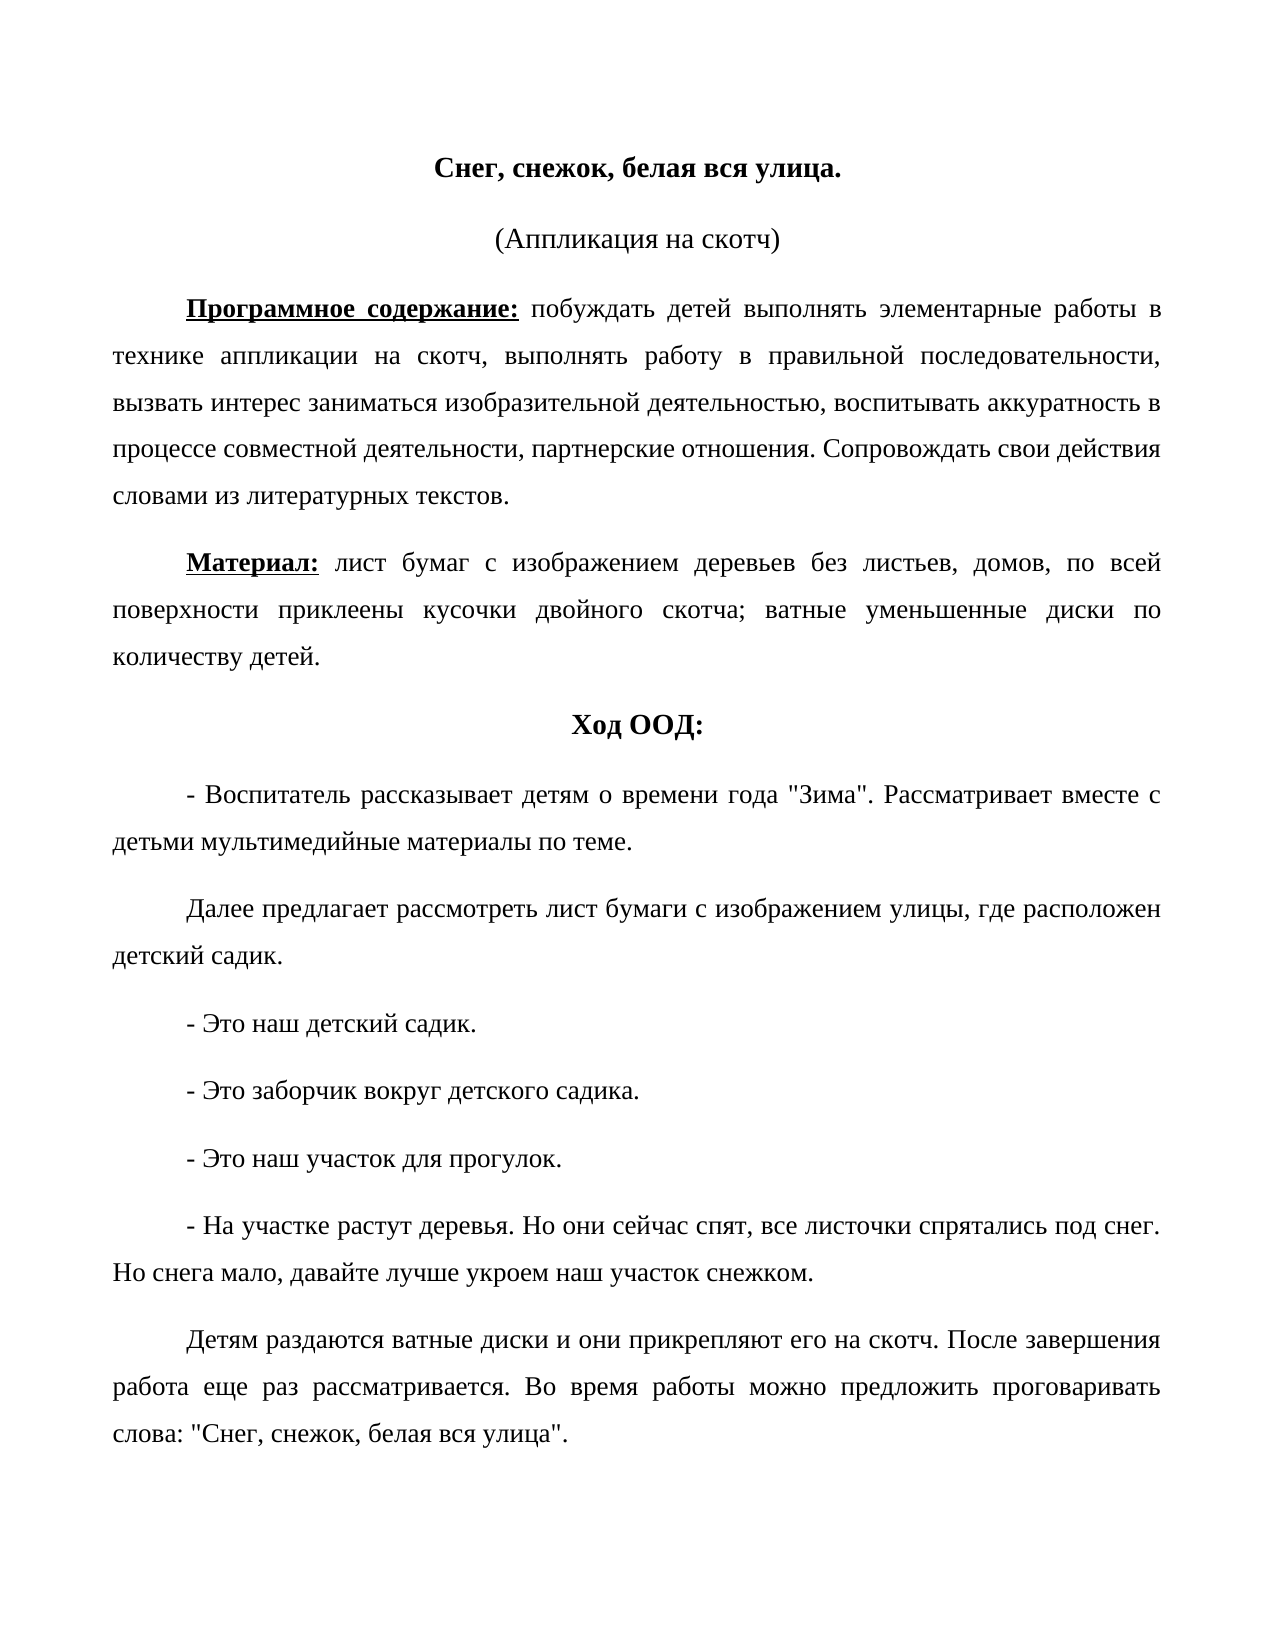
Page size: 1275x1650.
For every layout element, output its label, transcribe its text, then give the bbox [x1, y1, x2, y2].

text - Это заборчик вокруг детского садика. [112, 1074, 1162, 1105]
text (Аппликация на скотч) [112, 221, 1162, 255]
text Программное содержание: побуждать детей выполнять элементарные работы в технике аппликации на скотч, выполнять работу в правильной последовательности, вызвать интерес заниматься изобразительной деятельностью, воспитывать аккуратность в процессе совместной деятельности, партнерские отношения. Сопровождать свои действия словами из литературных текстов. [112, 292, 1162, 510]
text - Воспитатель рассказывает детям о времени года "Зима". Рассматривает вместе с детьми мультимедийные материалы по теме. [112, 778, 1162, 856]
text Материал: лист бумаг с изображением деревьев без листьев, домов, по всей поверхности приклеены кусочки двойного скотча; ватные уменьшенные диски по количеству детей. [112, 546, 1162, 671]
text - На участке растут деревья. Но они сейчас спят, все листочки спрятались под снег. Но снега мало, давайте лучше укроем наш участок снежком. [112, 1209, 1162, 1287]
text Далее предлагает рассмотреть лист бумаги с изображением улицы, где расположен детский садик. [112, 893, 1162, 970]
text Ход ООД: [112, 707, 1162, 741]
text Детям раздаются ватные диски и они прикрепляют его на скотч. После завершения работа еще раз рассматривается. Во время работы можно предложить проговаривать слова: "Снег, снежок, белая вся улица". [112, 1323, 1162, 1448]
text - Это наш участок для прогулок. [112, 1142, 1162, 1173]
text Снег, снежок, белая вся улица. [112, 150, 1162, 183]
text - Это наш детский садик. [112, 1007, 1162, 1038]
